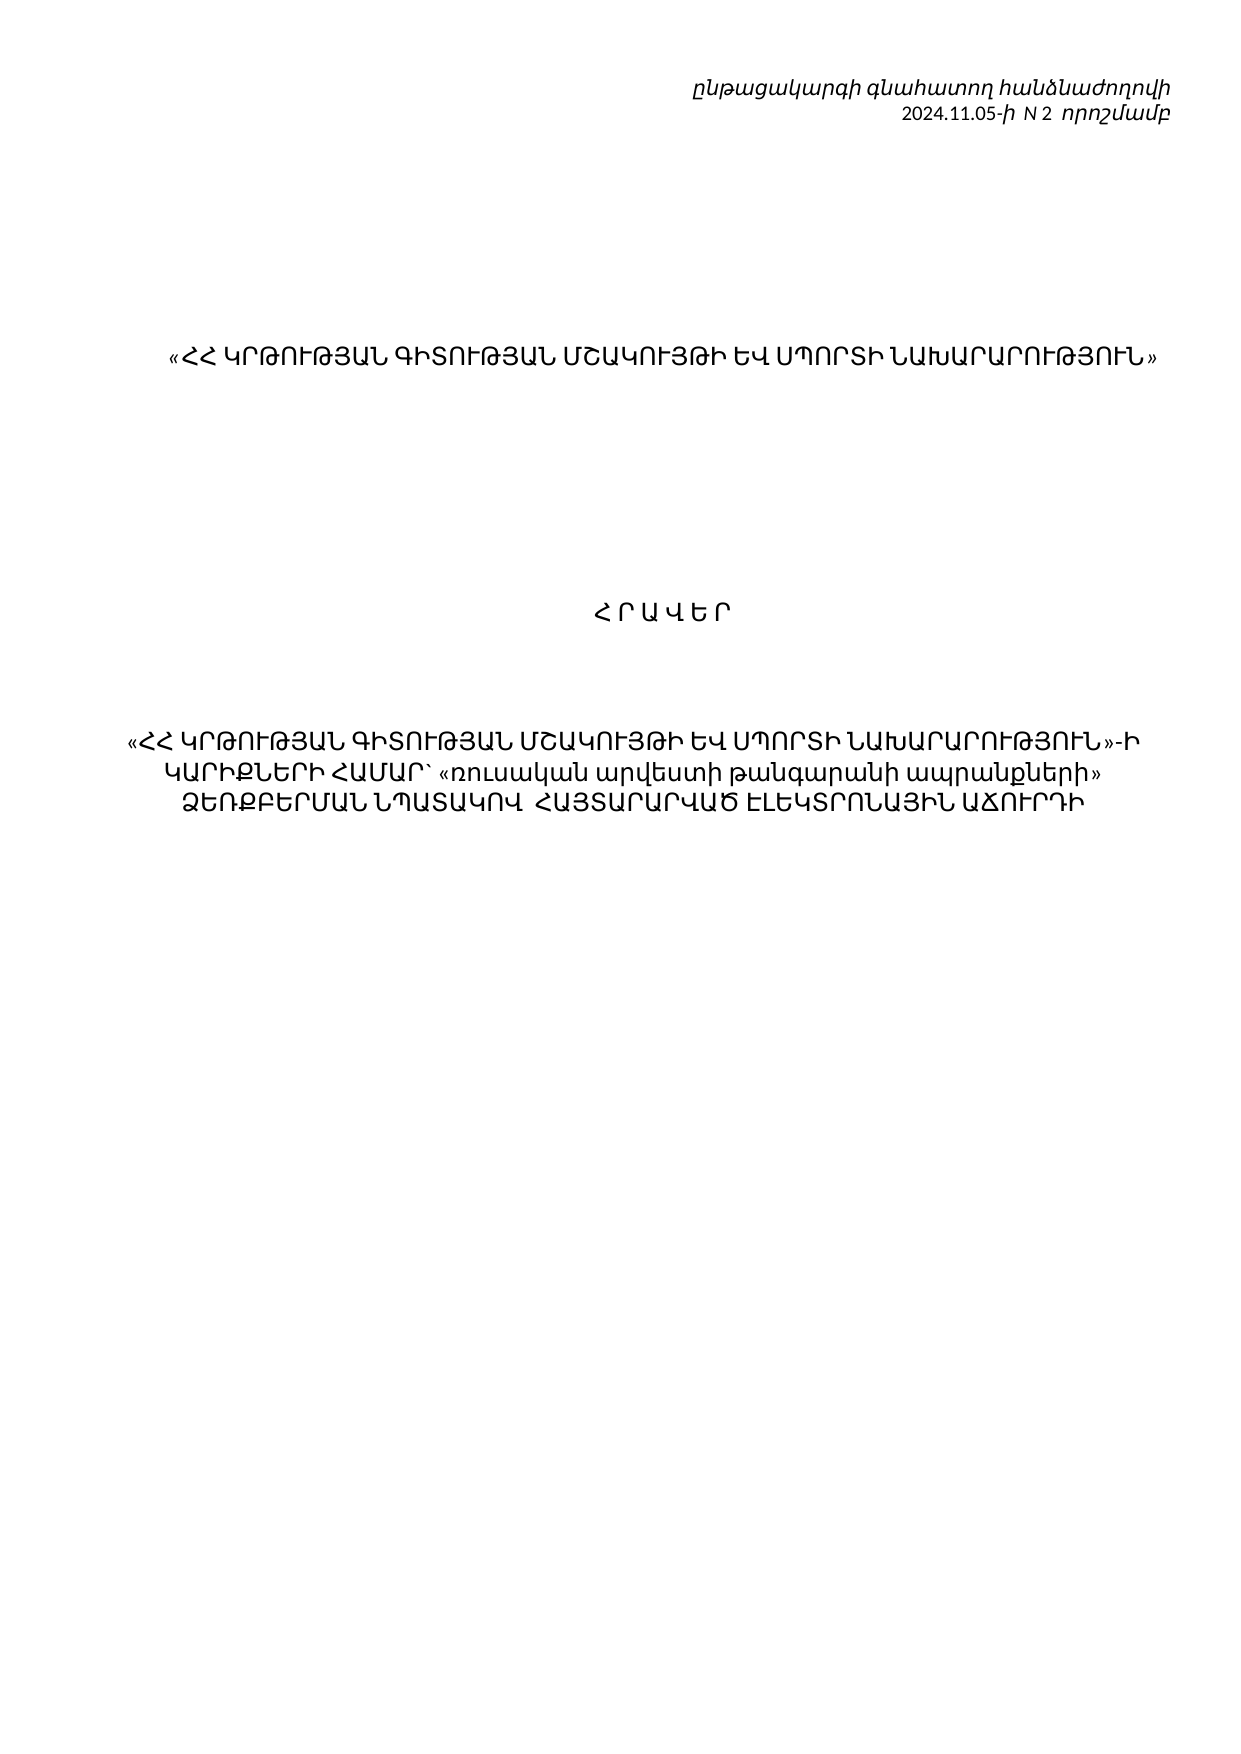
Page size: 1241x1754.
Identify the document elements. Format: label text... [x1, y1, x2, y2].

text Հ Ր Ա Վ Ե Ր [94, 597, 1172, 628]
text «ՀՀ ԿՐԹՈՒԹՅԱՆ ԳԻՏՈՒԹՅԱՆ ՄՇԱԿՈՒՅԹԻ ԵՎ ՍՊՈՐՏԻ ՆԱԽԱՐԱՐՈՒԹՅՈՒՆ»-Ի ԿԱՐԻՔՆԵՐԻ ՀԱՄԱՐ` «ռուսական արվեստի թանգարանի ապրանքների» ՁԵՌՔԲԵՐՄԱՆ ՆՊԱՏԱԿՈՎ ՀԱՅՏԱՐԱՐՎԱԾ ԷԼԵԿՏՐՈՆԱՅԻՆ ԱՃՈՒՐԴԻ [94, 726, 1172, 818]
text ընթացակարգի գնահատող հանձնաժողովի [94, 75, 1171, 100]
text 2024.11.05 -ի N 2 որոշմամբ [94, 100, 1171, 126]
text « ՀՀ ԿՐԹՈՒԹՅԱՆ ԳԻՏՈՒԹՅԱՆ ՄՇԱԿՈՒՅԹԻ ԵՎ ՍՊՈՐՏԻ ՆԱԽԱՐԱՐՈՒԹՅՈՒՆ» [94, 341, 1172, 371]
